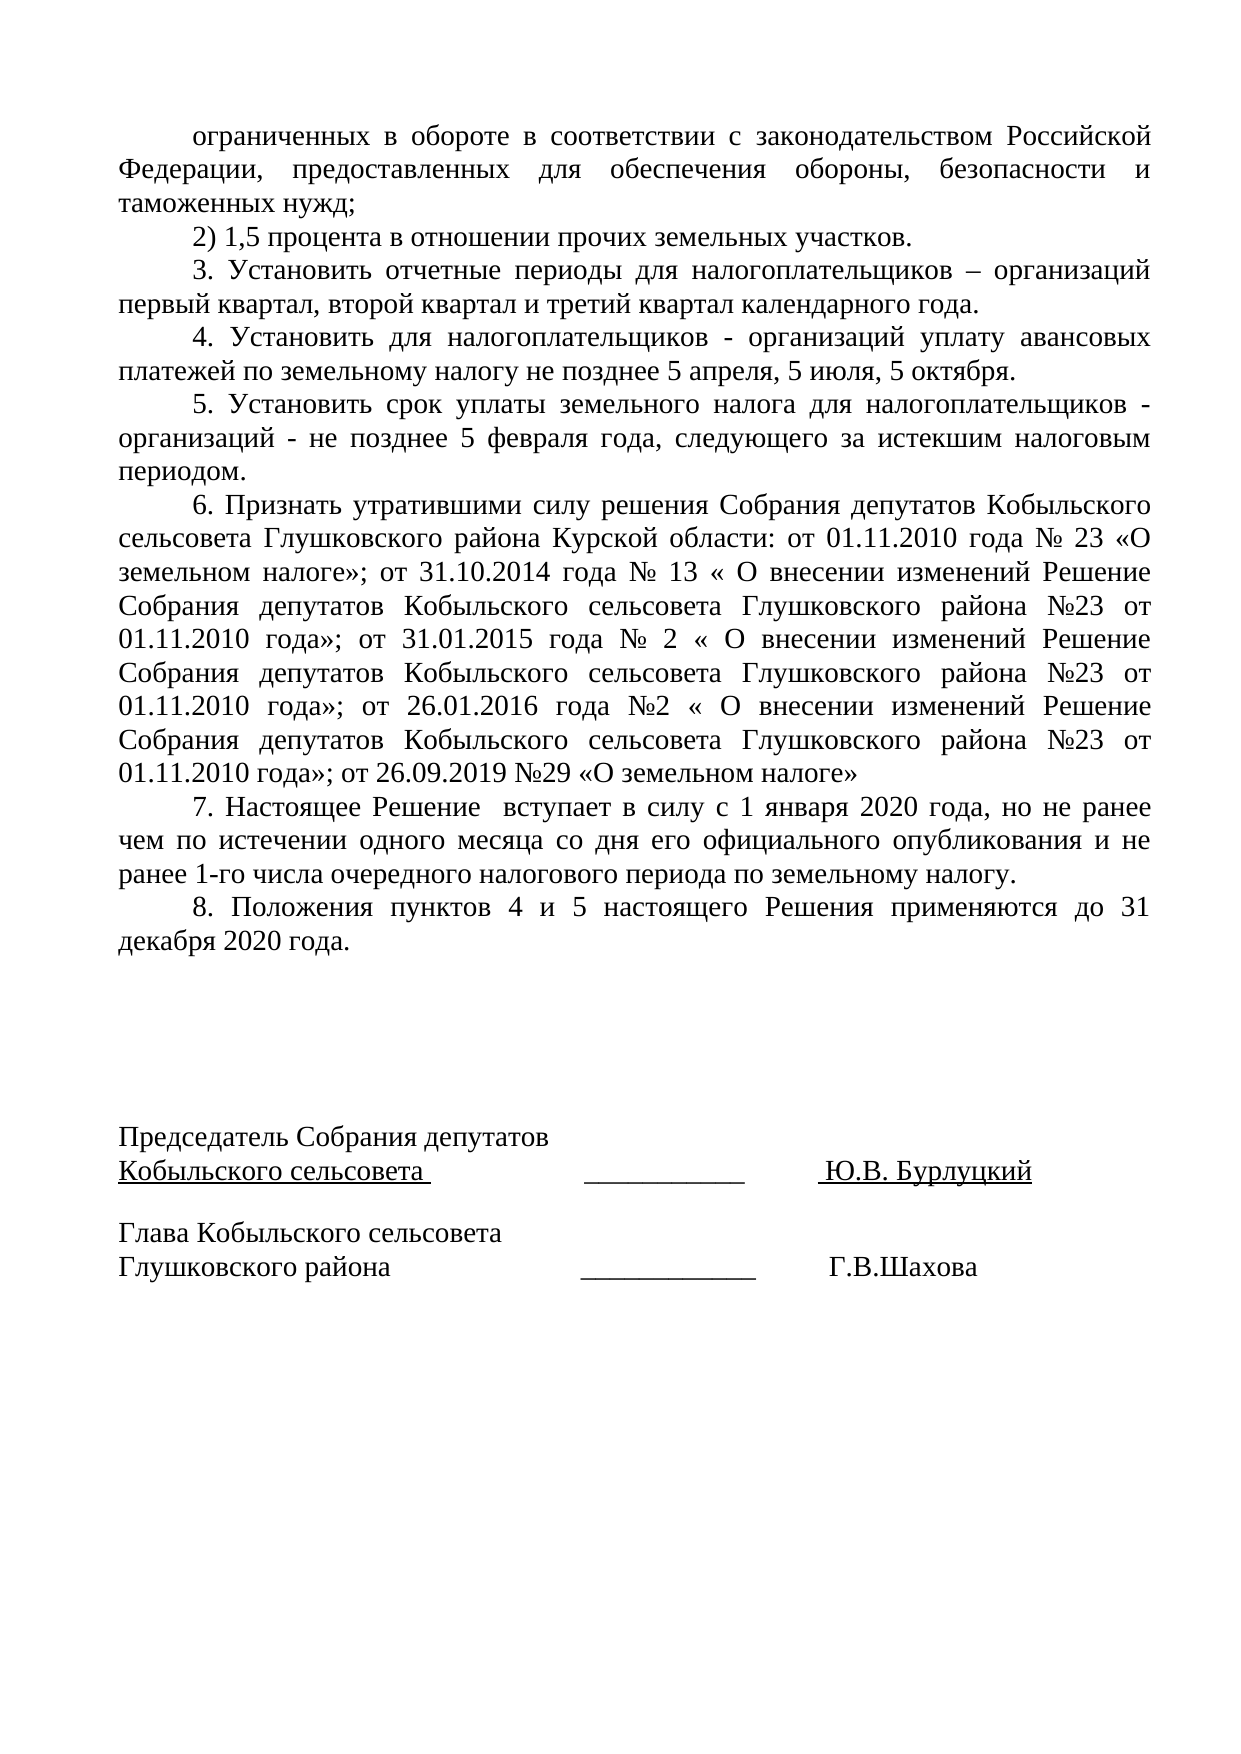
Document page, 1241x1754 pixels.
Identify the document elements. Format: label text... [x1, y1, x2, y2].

text Глушковского района ____________ Г.В.Шахова [118, 1249, 1152, 1282]
text Глава Кобыльского сельсовета [118, 1215, 1152, 1249]
text 3. Установить отчетные периоды для налогоплательщиков – организаций первый квартал, второй квартал и третий квартал календарного года. [118, 252, 1152, 319]
text ограниченных в обороте в соответствии с законодательством Российской Федерации, предоставленных для обеспечения обороны, безопасности и таможенных нужд; [118, 118, 1152, 219]
text 8. Положения пунктов 4 и 5 настоящего Решения применяются до 31 декабря 2020 года. [118, 889, 1152, 957]
text Кобыльского сельсовета ___________ Ю.В. Бурлуцкий [118, 1153, 1152, 1187]
text 5. Установить срок уплаты земельного налога для налогоплательщиков - организаций - не позднее 5 февраля года, следующего за истекшим налоговым периодом. [118, 386, 1152, 487]
text 2) 1,5 процента в отношении прочих земельных участков. [118, 219, 1152, 252]
text 4. Установить для налогоплательщиков - организаций уплату авансовых платежей по земельному налогу не позднее 5 апреля, 5 июля, 5 октября. [118, 319, 1152, 386]
text 6. Признать утратившими силу решения Собрания депутатов Кобыльского сельсовета Глушковского района Курской области: от 01.11.2010 года № 23 «О земельном налоге»; от 31.10.2014 года № 13 « О внесении изменений Решение Собрания депутатов Кобыльского сельсовета Глушковского района №23 от 01.11.2010 года»; от 31.01.2015 года № 2 « О внесении изменений Решение Собрания депутатов Кобыльского сельсовета Глушковского района №23 от 01.11.2010 года»; от 26.01.2016 года №2 « О внесении изменений Решение Собрания депутатов Кобыльского сельсовета Глушковского района №23 от 01.11.2010 года»; от 26.09.2019 №29 «О земельном налоге» [118, 487, 1152, 789]
text 7. Настоящее Решение вступает в силу с 1 января 2020 года, но не ранее чем по истечении одного месяца со дня его официального опубликования и не ранее 1-го числа очередного налогового периода по земельному налогу. [118, 789, 1152, 889]
text Председатель Собрания депутатов [118, 1119, 1152, 1153]
